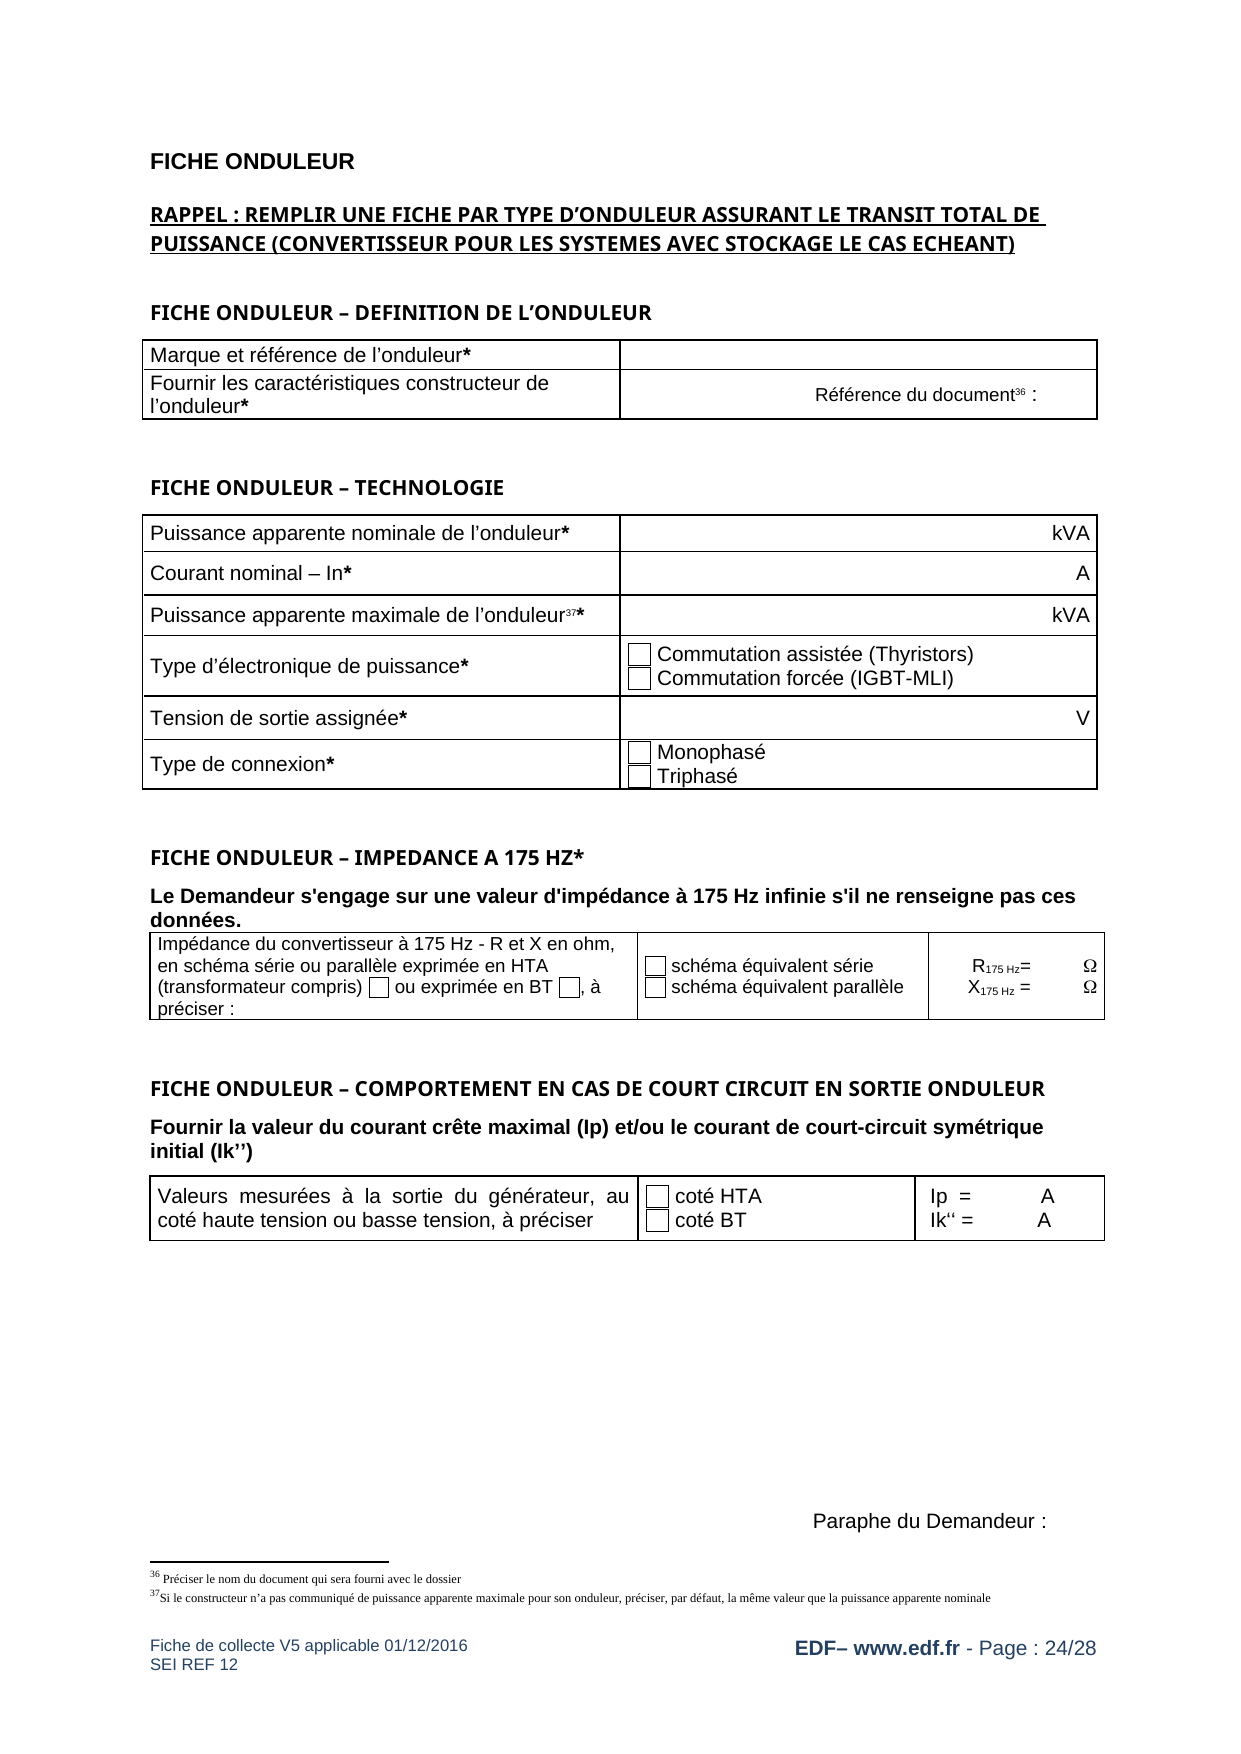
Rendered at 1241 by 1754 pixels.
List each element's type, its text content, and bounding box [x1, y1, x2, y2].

text Rappel : Remplir une Fiche par type d’onduleur assurant le transit total de puissance (CONVERTISSEUR POUR LES SYSTEMES AVEC STOCKAGE LE CAS ECHEANT) [150, 200, 1104, 257]
text FICHE ONDULEUR – DEFINITION DE L’ONDULEUR [150, 298, 1104, 327]
table_cell Courant nominal – In* [143, 552, 619, 594]
table_cell V [621, 697, 1096, 739]
table_header schéma équivalent série schéma équivalent parallèle [638, 933, 928, 1019]
text FICHE ONDULEUR – TECHNOLOGIE [150, 473, 1104, 502]
table_cell Puissance apparente maximale de l’onduleur* [143, 595, 619, 635]
table_cell Commutation assistée (Thyristors) Commutation forcée (IGBT-MLI) [621, 636, 1096, 695]
table_header Valeurs mesurées à la sortie du générateur, au coté haute tension ou basse tension, à préciser [151, 1177, 637, 1240]
table_header R175 Hz= X175 Hz = [929, 933, 1104, 1019]
text Le Demandeur s'engage sur une valeur d'impédance à 175 Hz infinie s'il ne renseigne pas ces données. [150, 884, 1104, 932]
table_header coté HTA coté BT [639, 1177, 914, 1240]
table_cell Référence du document : [621, 370, 1096, 418]
table_cell kVA [621, 596, 1096, 635]
text FICHE ONDULEUR – IMPEDANCE A 175 HZ* [150, 843, 1104, 872]
text Paraphe du Demandeur : [150, 1509, 1104, 1533]
table_cell Type de connexion* [143, 740, 619, 788]
table_header Marque et référence de l’onduleur* [143, 341, 619, 369]
table_header Puissance apparente nominale de l’onduleur* [143, 516, 619, 551]
table_cell Monophasé Triphasé [621, 740, 1096, 788]
table_header kVA [621, 516, 1096, 551]
table_header Impédance du convertisseur à 175 Hz - R et X en ohm, en schéma série ou parallèle exprimée en HTA (transformateur compris) ou exprimée en BT , à préciser : [151, 933, 637, 1019]
table_cell Tension de sortie assignée* [143, 696, 619, 739]
text FICHE ONDULEUR [150, 148, 1104, 174]
table_header [621, 341, 1096, 369]
text Fournir la valeur du courant crête maximal (Ip) et/ou le courant de court-circuit symétrique initial (Ik’’) [150, 1115, 1104, 1163]
text FICHE ONDULEUR – COMPORTEMENT EN CAS DE COURT CIRCUIT EN SORTIE ONDULEUR [150, 1074, 1104, 1102]
table_header Ip = A Ik‘‘ = A [916, 1177, 1104, 1240]
table_cell Fournir les caractéristiques constructeur de l’onduleur* [143, 370, 619, 418]
table_cell A [621, 552, 1096, 594]
table_cell Type d’électronique de puissance* [143, 636, 619, 695]
